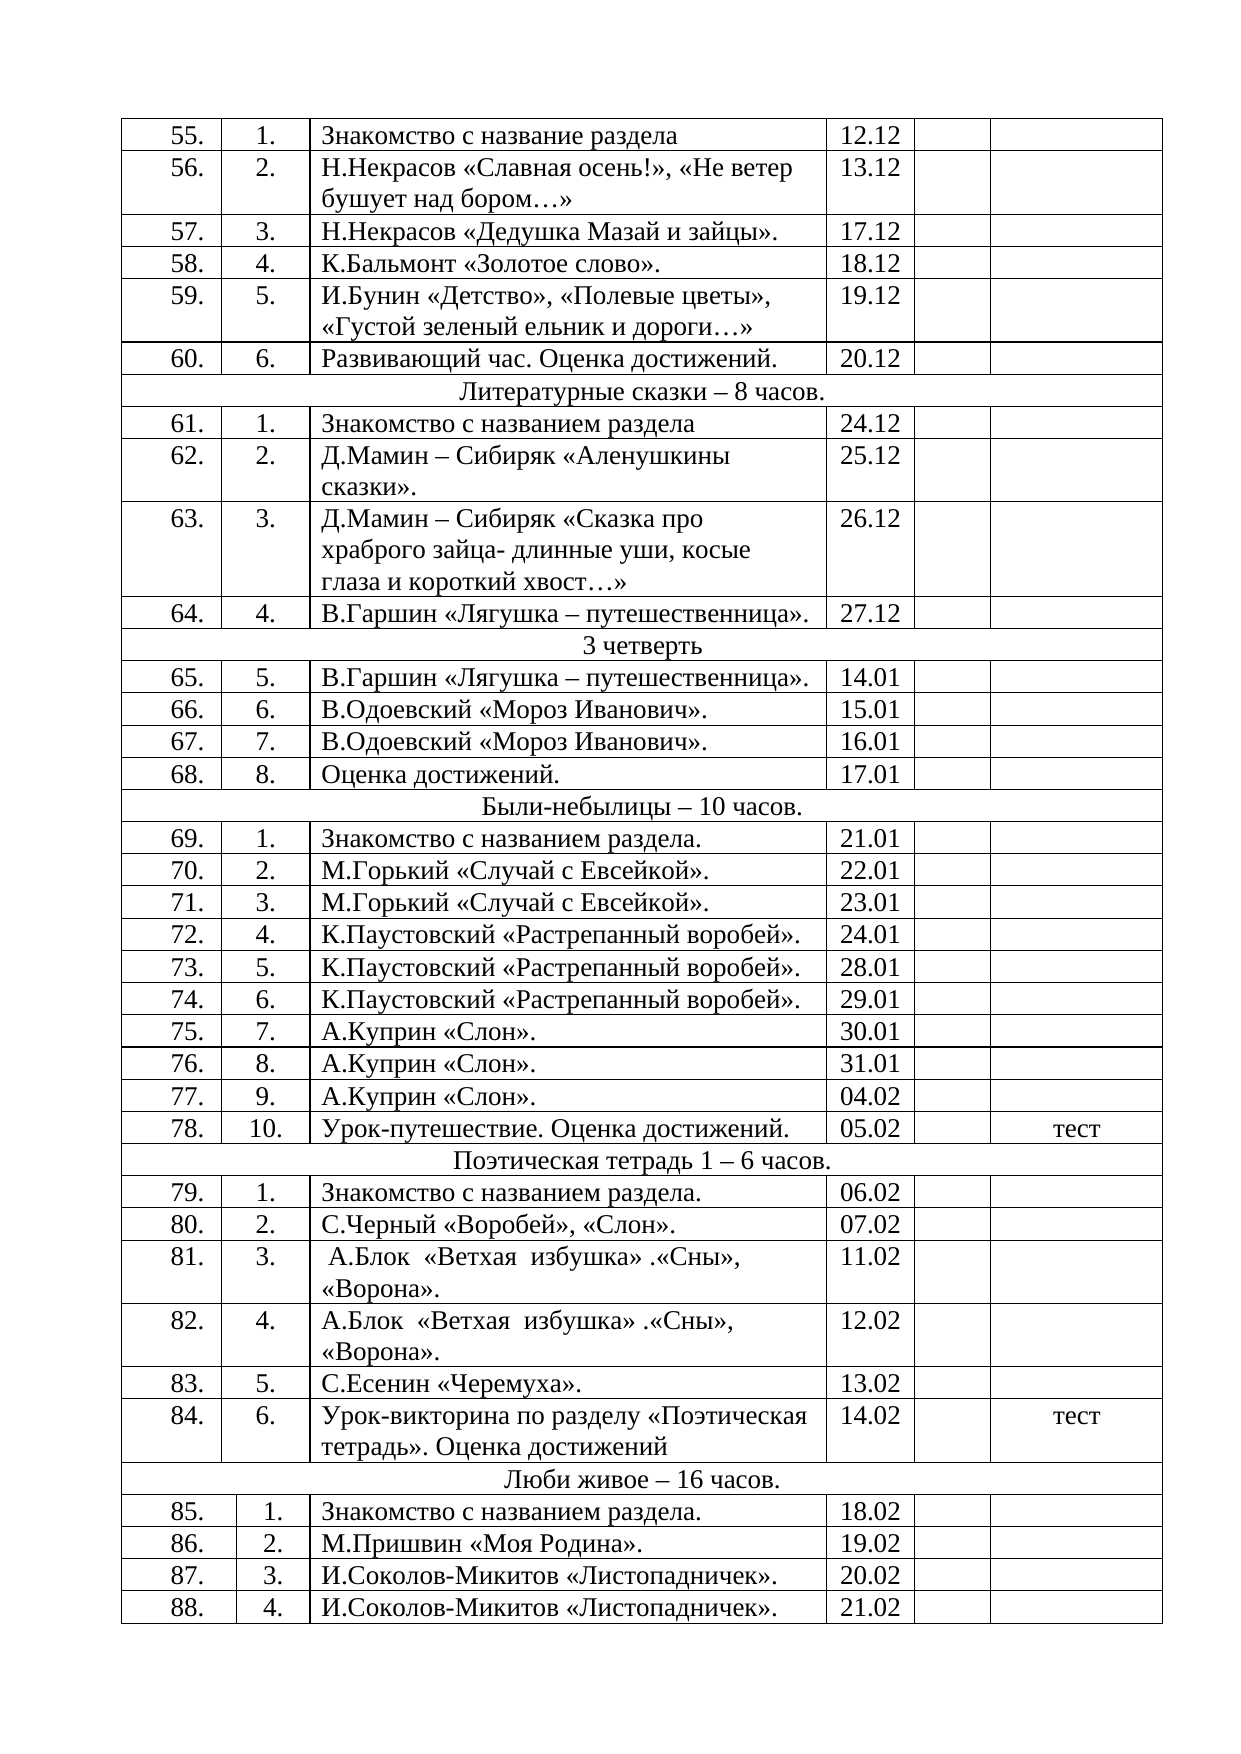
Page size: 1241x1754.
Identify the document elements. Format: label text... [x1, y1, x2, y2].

table_cell 2. [222, 854, 309, 885]
table_cell [991, 279, 1162, 341]
table_cell [915, 1080, 990, 1111]
table_cell 07.02 [827, 1208, 914, 1239]
table_cell А.Куприн «Слон». [311, 1080, 826, 1111]
table_cell 11.02 [827, 1241, 914, 1303]
table_cell 25.12 [827, 439, 914, 501]
table_cell [915, 1527, 990, 1558]
table_cell [915, 951, 990, 982]
table_cell [991, 951, 1162, 982]
table_cell [122, 726, 221, 757]
table_cell 4. [237, 1591, 309, 1623]
table_cell 2. [222, 439, 309, 501]
table_cell [991, 1241, 1162, 1303]
table_cell 28.01 [827, 951, 914, 982]
table_cell [915, 279, 990, 341]
table_cell 1. [222, 119, 309, 150]
table_cell [122, 151, 221, 214]
table_cell 5. [222, 1367, 309, 1398]
table_cell 2. [222, 151, 309, 214]
table_cell Были-небылицы – 10 часов. [122, 790, 1162, 821]
table_cell 7. [222, 726, 309, 757]
table_cell 1. [222, 1176, 309, 1207]
table_cell [915, 1208, 990, 1239]
table_cell 18.12 [827, 247, 914, 278]
table_cell тест [991, 1399, 1162, 1462]
table_cell 3. [237, 1559, 309, 1590]
table_cell [915, 1112, 990, 1143]
table_cell [991, 886, 1162, 918]
table_cell 6. [222, 1399, 309, 1462]
table_cell 15.01 [827, 693, 914, 724]
table_cell [915, 726, 990, 757]
table_cell [915, 407, 990, 438]
table_cell Знакомство с названием раздела [311, 407, 826, 438]
table_cell 18.02 [827, 1495, 914, 1526]
table_cell 1. [222, 407, 309, 438]
table_cell [122, 886, 221, 918]
table_cell 1. [237, 1495, 309, 1526]
table_cell 20.12 [827, 343, 914, 373]
table_cell [122, 343, 221, 373]
table_cell [915, 1367, 990, 1398]
table_cell 14.01 [827, 661, 914, 692]
table_cell [122, 822, 221, 853]
table_cell [991, 1304, 1162, 1366]
table_cell А.Блок «Ветхая избушка» .«Сны», «Ворона». [311, 1304, 826, 1366]
table_cell М.Горький «Случай с Евсейкой». [311, 886, 826, 918]
table_cell 6. [222, 343, 309, 373]
table_cell 12.12 [827, 119, 914, 150]
table_cell [991, 1495, 1162, 1526]
table_cell В.Одоевский «Мороз Иванович». [311, 726, 826, 757]
table_cell Урок-викторина по разделу «Поэтическая тетрадь». Оценка достижений [311, 1399, 826, 1462]
table_cell [122, 1591, 236, 1623]
table_cell 4. [222, 919, 309, 950]
table_cell [915, 886, 990, 918]
table_cell [991, 439, 1162, 501]
table_cell [991, 343, 1162, 373]
table_cell 14.02 [827, 1399, 914, 1462]
table_cell [122, 279, 221, 341]
table_cell [991, 1527, 1162, 1558]
table_cell 16.01 [827, 726, 914, 757]
table_cell [915, 1176, 990, 1207]
table_cell [991, 758, 1162, 789]
table_cell [915, 247, 990, 278]
table_cell 06.02 [827, 1176, 914, 1207]
table_cell 29.01 [827, 983, 914, 1014]
table_cell 10. [222, 1112, 309, 1143]
table_cell 2. [237, 1527, 309, 1558]
table_cell [122, 247, 221, 278]
table_cell 4. [222, 1304, 309, 1366]
table_cell [991, 854, 1162, 885]
table_cell [915, 502, 990, 596]
table_cell [122, 919, 221, 950]
table_cell [991, 822, 1162, 853]
table_cell Д.Мамин – Сибиряк «Сказка про храброго зайца- длинные уши, косые глаза и короткий хвост…» [311, 502, 826, 596]
table_cell [122, 1527, 236, 1558]
table_cell 13.02 [827, 1367, 914, 1398]
table_cell 17.01 [827, 758, 914, 789]
table_cell [122, 951, 221, 982]
table_cell 21.01 [827, 822, 914, 853]
table_cell Развивающий час. Оценка достижений. [311, 343, 826, 373]
table_cell [915, 758, 990, 789]
table_cell 23.01 [827, 886, 914, 918]
table_cell 7. [222, 1015, 309, 1046]
table_cell [915, 1399, 990, 1462]
table_cell [991, 1367, 1162, 1398]
table_cell [991, 983, 1162, 1014]
table_cell [122, 693, 221, 724]
table_cell [122, 119, 221, 150]
table_cell К.Паустовский «Растрепанный воробей». [311, 951, 826, 982]
table_cell [991, 1591, 1162, 1623]
table_cell Знакомство с названием раздела. [311, 1495, 826, 1526]
table_cell [122, 1304, 221, 1366]
table_cell Н.Некрасов «Славная осень!», «Не ветер бушует над бором…» [311, 151, 826, 214]
table_cell [991, 919, 1162, 950]
table_cell [991, 407, 1162, 438]
table_cell [991, 1559, 1162, 1590]
table_cell [915, 1559, 990, 1590]
table_cell [915, 1241, 990, 1303]
table_cell И.Соколов-Микитов «Листопадничек». [311, 1559, 826, 1590]
table_cell 4. [222, 597, 309, 628]
table_cell [122, 215, 221, 246]
table_cell [991, 151, 1162, 214]
table_cell [122, 1176, 221, 1207]
table_cell [991, 1080, 1162, 1111]
table_cell 4. [222, 247, 309, 278]
table_cell 3. [222, 215, 309, 246]
table_cell И.Соколов-Микитов «Листопадничек». [311, 1591, 826, 1623]
table_cell 1. [222, 822, 309, 853]
table_cell [915, 919, 990, 950]
table_cell М.Горький «Случай с Евсейкой». [311, 854, 826, 885]
table_cell [915, 1495, 990, 1526]
table_cell 19.02 [827, 1527, 914, 1558]
table_cell [122, 661, 221, 692]
table_cell [991, 1048, 1162, 1078]
table_cell [122, 1559, 236, 1590]
table_cell 24.01 [827, 919, 914, 950]
table_cell 24.12 [827, 407, 914, 438]
table_cell [991, 1176, 1162, 1207]
table_cell [915, 661, 990, 692]
table_cell [122, 1080, 221, 1111]
table_cell [915, 1591, 990, 1623]
table_cell [991, 502, 1162, 596]
table_cell [122, 1048, 221, 1078]
table_cell 30.01 [827, 1015, 914, 1046]
table_cell [122, 1399, 221, 1462]
table_cell [915, 1015, 990, 1046]
table_cell [991, 726, 1162, 757]
table_cell С.Есенин «Черемуха». [311, 1367, 826, 1398]
table_cell [122, 597, 221, 628]
table_cell 5. [222, 661, 309, 692]
table_cell [991, 1208, 1162, 1239]
table_cell 17.12 [827, 215, 914, 246]
table_cell [122, 758, 221, 789]
table_cell [915, 597, 990, 628]
table_cell 3. [222, 1241, 309, 1303]
table_cell [915, 439, 990, 501]
table_cell [991, 247, 1162, 278]
table_cell 13.12 [827, 151, 914, 214]
table_cell [915, 1048, 990, 1078]
table_cell И.Бунин «Детство», «Полевые цветы», «Густой зеленый ельник и дороги…» [311, 279, 826, 341]
table_cell 3 четверть [122, 629, 1162, 660]
table_cell [915, 215, 990, 246]
table_cell А.Куприн «Слон». [311, 1048, 826, 1078]
table_cell 6. [222, 693, 309, 724]
table_cell [122, 1495, 236, 1526]
table_cell [122, 1241, 221, 1303]
table_cell [915, 822, 990, 853]
table_cell [915, 119, 990, 150]
table_cell [991, 693, 1162, 724]
table_cell [122, 983, 221, 1014]
table_cell [122, 502, 221, 596]
table_cell А.Блок «Ветхая избушка» .«Сны», «Ворона». [311, 1241, 826, 1303]
table_cell 9. [222, 1080, 309, 1111]
table_cell 19.12 [827, 279, 914, 341]
table_cell [122, 1015, 221, 1046]
table_cell [915, 854, 990, 885]
table_cell 12.02 [827, 1304, 914, 1366]
table_cell Знакомство с название раздела [311, 119, 826, 150]
table_cell К.Паустовский «Растрепанный воробей». [311, 983, 826, 1014]
table_cell Д.Мамин – Сибиряк «Аленушкины сказки». [311, 439, 826, 501]
table_cell К.Бальмонт «Золотое слово». [311, 247, 826, 278]
table_cell К.Паустовский «Растрепанный воробей». [311, 919, 826, 950]
table_cell Н.Некрасов «Дедушка Мазай и зайцы». [311, 215, 826, 246]
table_cell Урок-путешествие. Оценка достижений. [311, 1112, 826, 1143]
table_cell [991, 661, 1162, 692]
table_cell М.Пришвин «Моя Родина». [311, 1527, 826, 1558]
table_cell [122, 1112, 221, 1143]
table_cell Оценка достижений. [311, 758, 826, 789]
table_cell 04.02 [827, 1080, 914, 1111]
table_cell Поэтическая тетрадь 1 – 6 часов. [122, 1144, 1162, 1175]
table_cell 26.12 [827, 502, 914, 596]
table_cell [915, 693, 990, 724]
table_cell С.Черный «Воробей», «Слон». [311, 1208, 826, 1239]
table_cell 5. [222, 951, 309, 982]
table_cell [915, 343, 990, 373]
table_cell 22.01 [827, 854, 914, 885]
table_cell Знакомство с названием раздела. [311, 822, 826, 853]
table_cell [122, 1367, 221, 1398]
table_cell [915, 1304, 990, 1366]
table_cell Люби живое – 16 часов. [122, 1463, 1162, 1494]
table_cell [122, 407, 221, 438]
table_cell тест [991, 1112, 1162, 1143]
table_cell 8. [222, 1048, 309, 1078]
table_cell Знакомство с названием раздела. [311, 1176, 826, 1207]
table_cell 27.12 [827, 597, 914, 628]
table_cell 05.02 [827, 1112, 914, 1143]
table_cell [991, 1015, 1162, 1046]
table_cell 31.01 [827, 1048, 914, 1078]
table_cell [915, 983, 990, 1014]
table_cell А.Куприн «Слон». [311, 1015, 826, 1046]
table_cell В.Одоевский «Мороз Иванович». [311, 693, 826, 724]
table_cell 6. [222, 983, 309, 1014]
table_cell [122, 1208, 221, 1239]
table_cell Литературные сказки – 8 часов. [122, 375, 1162, 406]
table_cell 21.02 [827, 1591, 914, 1623]
table_cell 2. [222, 1208, 309, 1239]
table_cell 3. [222, 502, 309, 596]
table_cell [991, 597, 1162, 628]
table_cell [991, 119, 1162, 150]
table_cell 5. [222, 279, 309, 341]
table_cell 3. [222, 886, 309, 918]
table_cell 20.02 [827, 1559, 914, 1590]
table_cell 8. [222, 758, 309, 789]
table_cell [122, 439, 221, 501]
table_cell [122, 854, 221, 885]
table_cell В.Гаршин «Лягушка – путешественница». [311, 597, 826, 628]
table_cell [991, 215, 1162, 246]
table_cell [915, 151, 990, 214]
table_cell В.Гаршин «Лягушка – путешественница». [311, 661, 826, 692]
